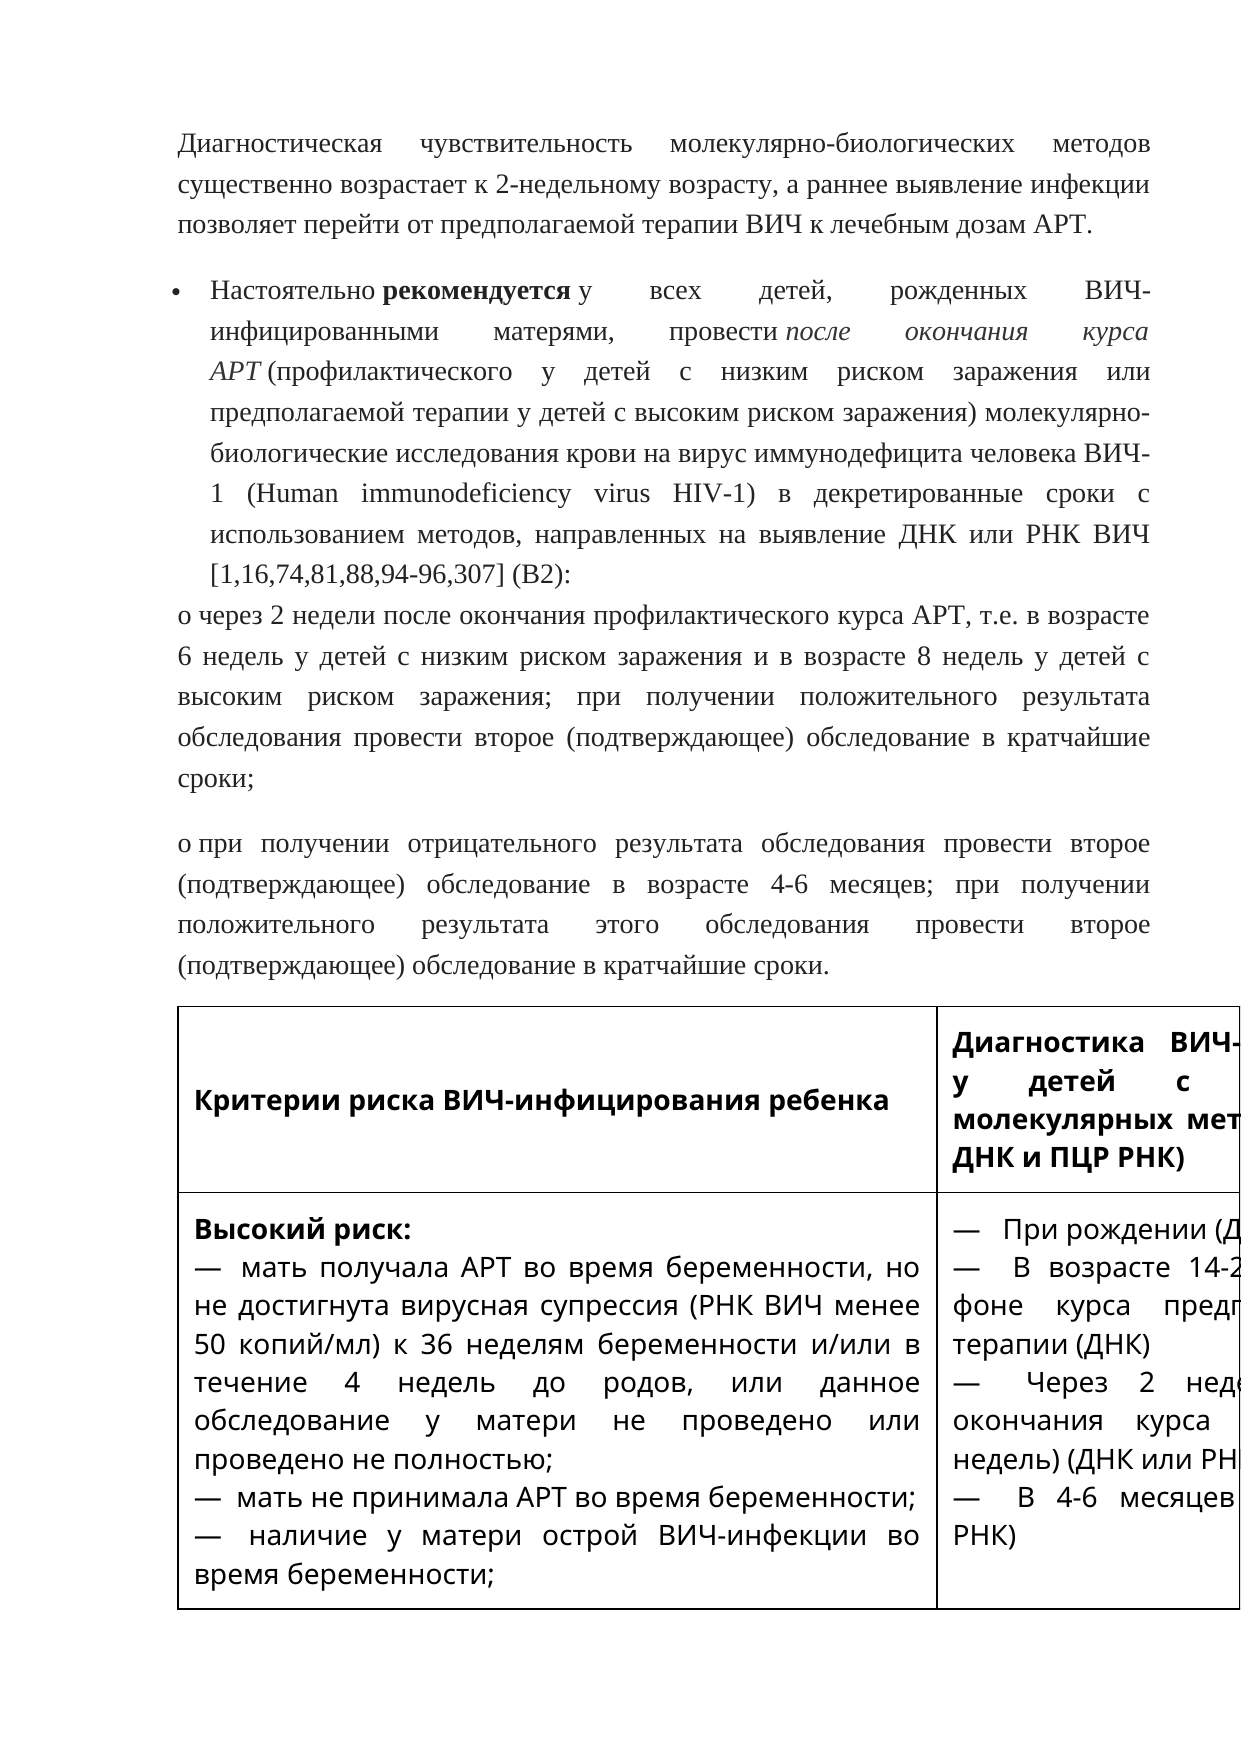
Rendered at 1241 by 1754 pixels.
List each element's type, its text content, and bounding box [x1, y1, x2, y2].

text o при получении отрицательного результата обследования провести второе (подтверждающее) обследование в возрасте 4-6 месяцев; при получении положительного результата этого обследования провести второе (подтверждающее) обследование в кратчайшие сроки. [177, 818, 1152, 981]
table_header Критерии риска ВИЧ-инфицирования ребенка [179, 1007, 936, 1192]
list Настоятельно рекомендуется у всех детей, рожденных ВИЧ-инфицированными матерями, провести после окончания курса АРТ (профилактического у детей с низким риском заражения или предполагаемой терапии у детей с высоким риском заражения) молекулярно-биологические исследования крови на вирус иммунодефицита человека ВИЧ-1 (Human immunodeficiency virus HIV-1) в декретированные сроки с использованием методов, направленных на выявление ДНК или РНК ВИЧ [1,16,74,81,88,94-96,307] (В2): [172, 265, 1152, 590]
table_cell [938, 1193, 1239, 1608]
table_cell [179, 1193, 936, 1608]
text Диагностическая чувствительность молекулярно-биологических методов существенно возрастает к 2-недельному возрасту, а раннее выявление инфекции позволяет перейти от предполагаемой терапии ВИЧ к лечебным дозам АРТ. [177, 118, 1152, 240]
text o через 2 недели после окончания профилактического курса АРТ, т.е. в возрасте 6 недель у детей с низким риском заражения и в возрасте 8 недель у детей с высоким риском заражения; при получении положительного результата обследования провести второе (подтверждающее) обследование в кратчайшие сроки; [177, 590, 1152, 793]
table_header Диагностика ВИЧ-инфекции у детей с помощью молекулярных методов (ПЦР ДНК и ПЦР РНК) [938, 1007, 1239, 1192]
